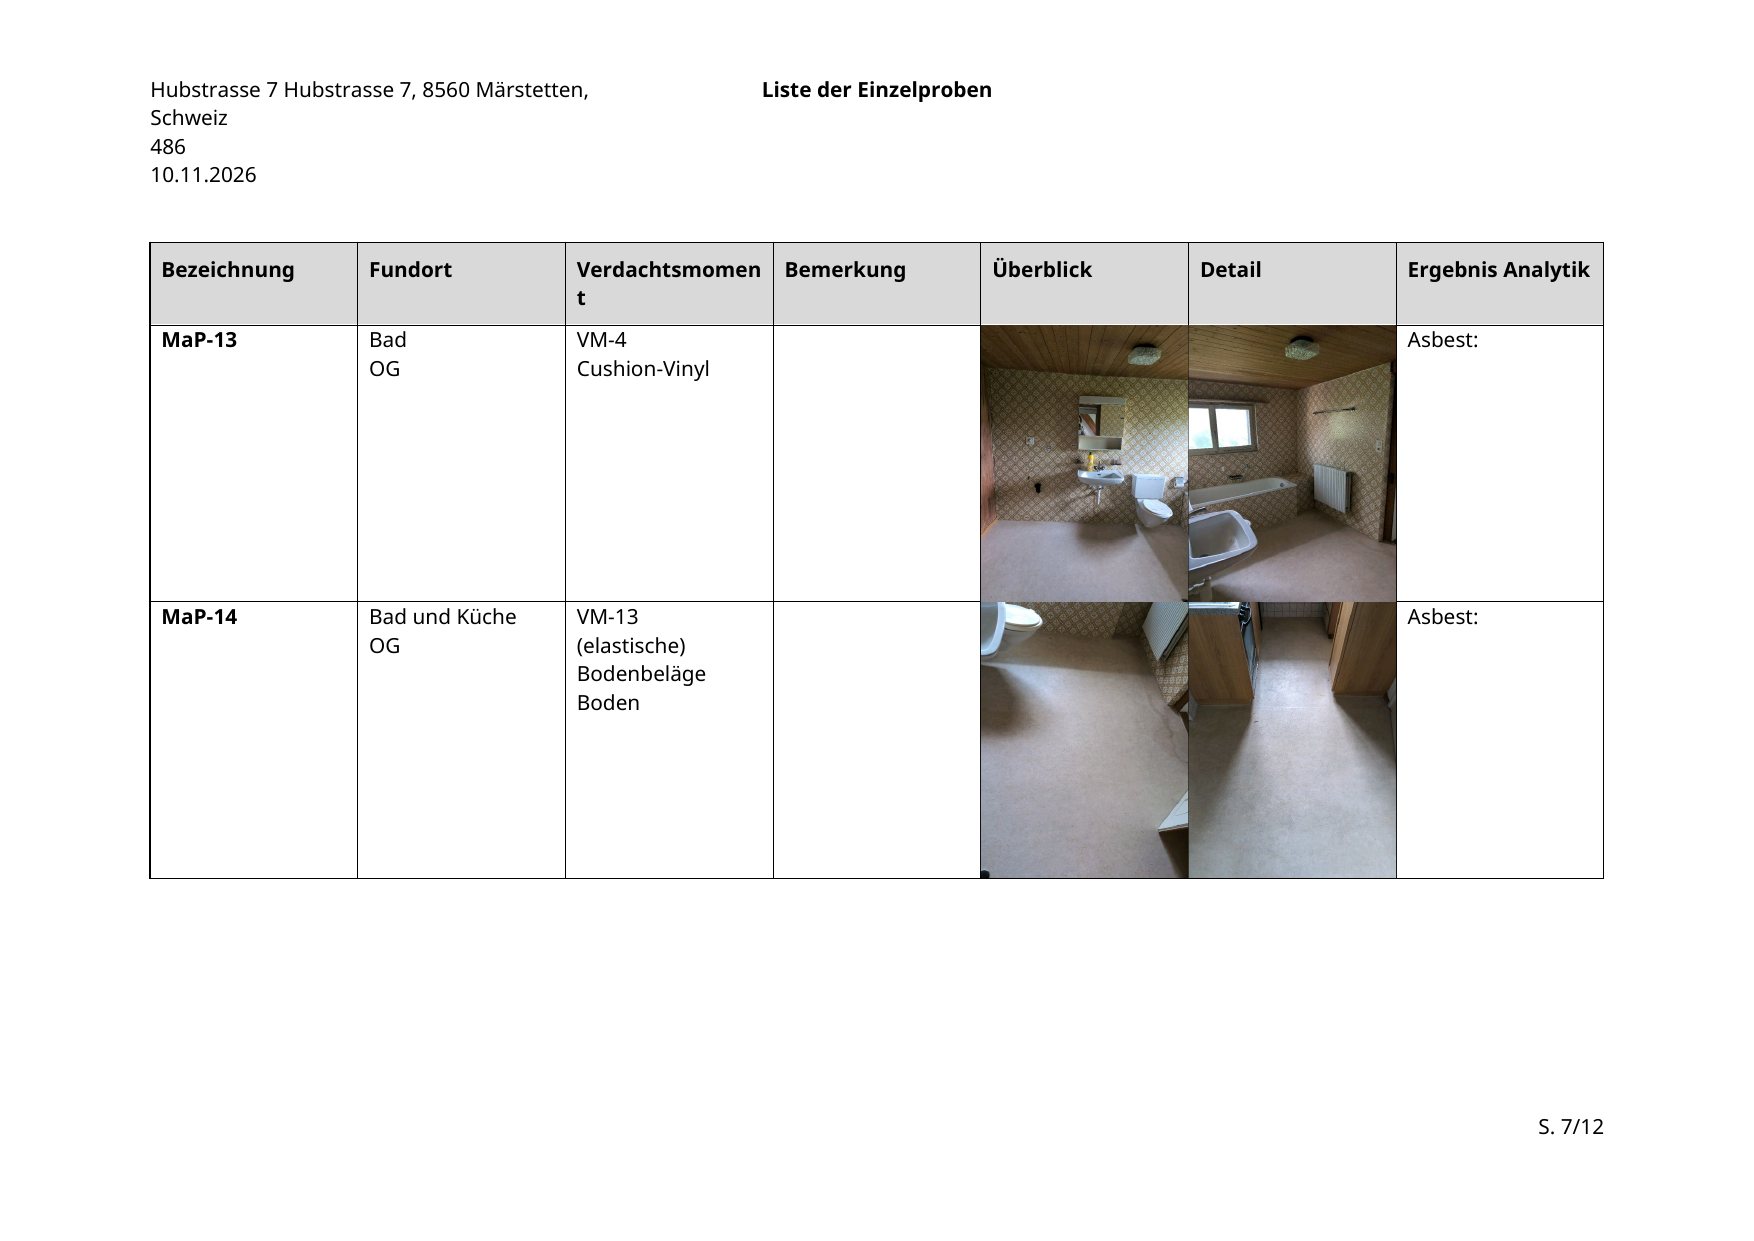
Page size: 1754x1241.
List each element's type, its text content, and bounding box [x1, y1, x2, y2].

table_header Verdachtsmoment [566, 243, 773, 324]
table_header Überblick [981, 243, 1188, 324]
table_header Fundort [358, 243, 565, 324]
table_header Detail [1189, 243, 1396, 324]
table_cell VM-4 Cushion-Vinyl [566, 326, 773, 601]
table_cell Asbest: [1397, 326, 1603, 601]
table_cell MaP-13 [151, 326, 357, 601]
picture [980, 325, 1397, 878]
table_cell VM-13 (elastische) Bodenbeläge Boden [566, 602, 773, 878]
table_cell MaP-14 [151, 602, 357, 878]
table_header Bemerkung [774, 243, 980, 324]
table_cell Bad OG [358, 326, 565, 601]
table_cell Asbest: [1397, 602, 1603, 878]
table_cell [774, 602, 980, 878]
table_cell Bad und Küche OG [358, 602, 565, 878]
table_header Ergebnis Analytik [1397, 243, 1603, 324]
table_header Bezeichnung [151, 243, 357, 324]
table_cell [774, 326, 980, 601]
